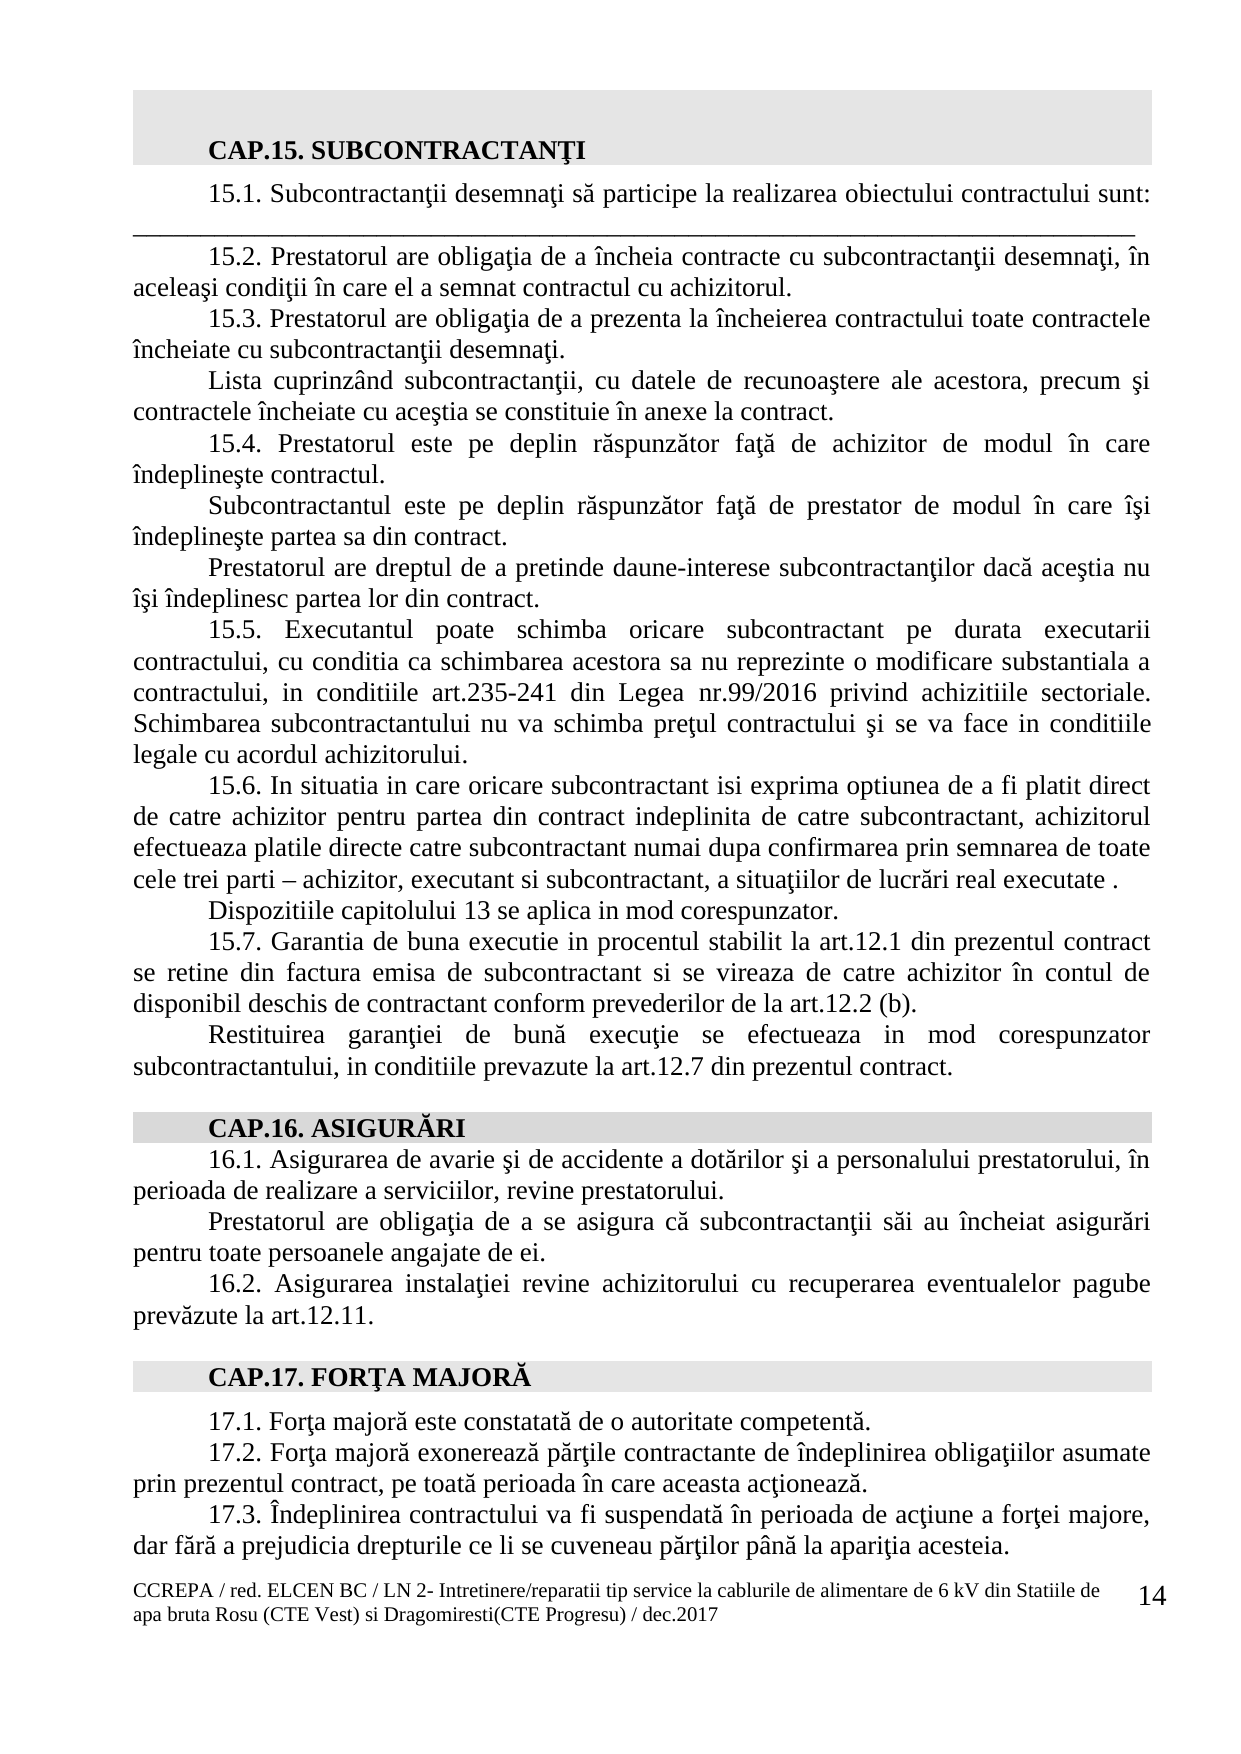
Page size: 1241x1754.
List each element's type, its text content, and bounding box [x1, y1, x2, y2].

text 15.2. Prestatorul are obligaţia de a încheia contracte cu subcontractanţii desemnaţi, în aceleaşi condiţii în care el a semnat contractul cu achizitorul. [133, 240, 1152, 302]
text 15.4. Prestatorul este pe deplin răspunzător faţă de achizitor de modul în care îndeplineşte contractul. [133, 427, 1152, 489]
subtitle CAP.15. SUBCONTRACTANŢI [133, 134, 1152, 165]
text 17.2. Forţa majoră exonerează părţile contractante de îndeplinirea obligaţiilor asumate prin prezentul contract, pe toată perioada în care aceasta acţionează. [133, 1436, 1152, 1498]
text 15.3. Prestatorul are obligaţia de a prezenta la încheierea contractului toate contractele încheiate cu subcontractanţii desemnaţi. [133, 302, 1152, 364]
text 15.1. Subcontractanţii desemnaţi să participe la realizarea obiectului contractului sunt: __________________________________________________________________________ [133, 177, 1152, 240]
text 16.1. Asigurarea de avarie şi de accidente a dotărilor şi a personalului prestatorului, în perioada de realizare a serviciilor, revine prestatorului. [133, 1143, 1152, 1205]
subtitle CAP.17. FORŢA MAJORĂ [133, 1361, 1152, 1392]
text CAP.16. ASIGURĂRI [133, 1112, 1152, 1143]
text 17.1. Forţa majoră este constatată de o autoritate competentă. [133, 1405, 1152, 1436]
text Subcontractantul este pe deplin răspunzător faţă de prestator de modul în care îşi îndeplineşte partea sa din contract. [133, 489, 1152, 551]
text 15.5. Executantul poate schimba oricare subcontractant pe durata executarii contractului, cu conditia ca schimbarea acestora sa nu reprezinte o modificare substantiala a contractului, in conditiile art.235-241 din Legea nr.99/2016 privind achizitiile sectoriale. Schimbarea subcontractantului nu va schimba preţul contractului şi se va face in conditiile legale cu acordul achizitorului. [133, 613, 1152, 769]
text Prestatorul are dreptul de a pretinde daune-interese subcontractanţilor dacă aceştia nu îşi îndeplinesc partea lor din contract. [133, 551, 1152, 613]
text Dispozitiile capitolului 13 se aplica in mod corespunzator. [133, 894, 1152, 925]
text Prestatorul are obligaţia de a se asigura că subcontractanţii săi au încheiat asigurări pentru toate persoanele angajate de ei. [133, 1205, 1152, 1268]
text 17.3. Îndeplinirea contractului va fi suspendată în perioada de acţiune a forţei majore, dar fără a prejudicia drepturile ce li se cuveneau părţilor până la apariţia acesteia. [133, 1498, 1152, 1560]
text 16.2. Asigurarea instalaţiei revine achizitorului cu recuperarea eventualelor pagube prevăzute la art.12.11. [133, 1268, 1152, 1330]
text 15.6. In situatia in care oricare subcontractant isi exprima optiunea de a fi platit direct de catre achizitor pentru partea din contract indeplinita de catre subcontractant, achizitorul efectueaza platile directe catre subcontractant numai dupa confirmarea prin semnarea de toate cele trei parti – achizitor, executant si subcontractant, a situaţiilor de lucrări real executate . [133, 769, 1152, 894]
text Restituirea garanţiei de bună execuţie se efectueaza in mod corespunzator subcontractantului, in conditiile prevazute la art.12.7 din prezentul contract. [133, 1018, 1152, 1081]
text Lista cuprinzând subcontractanţii, cu datele de recunoaştere ale acestora, precum şi contractele încheiate cu aceştia se constituie în anexe la contract. [133, 364, 1152, 427]
text 15.7. Garantia de buna executie in procentul stabilit la art.12.1 din prezentul contract se retine din factura emisa de subcontractant si se vireaza de catre achizitor în contul de disponibil deschis de contractant conform prevederilor de la art.12.2 (b). [133, 925, 1152, 1018]
